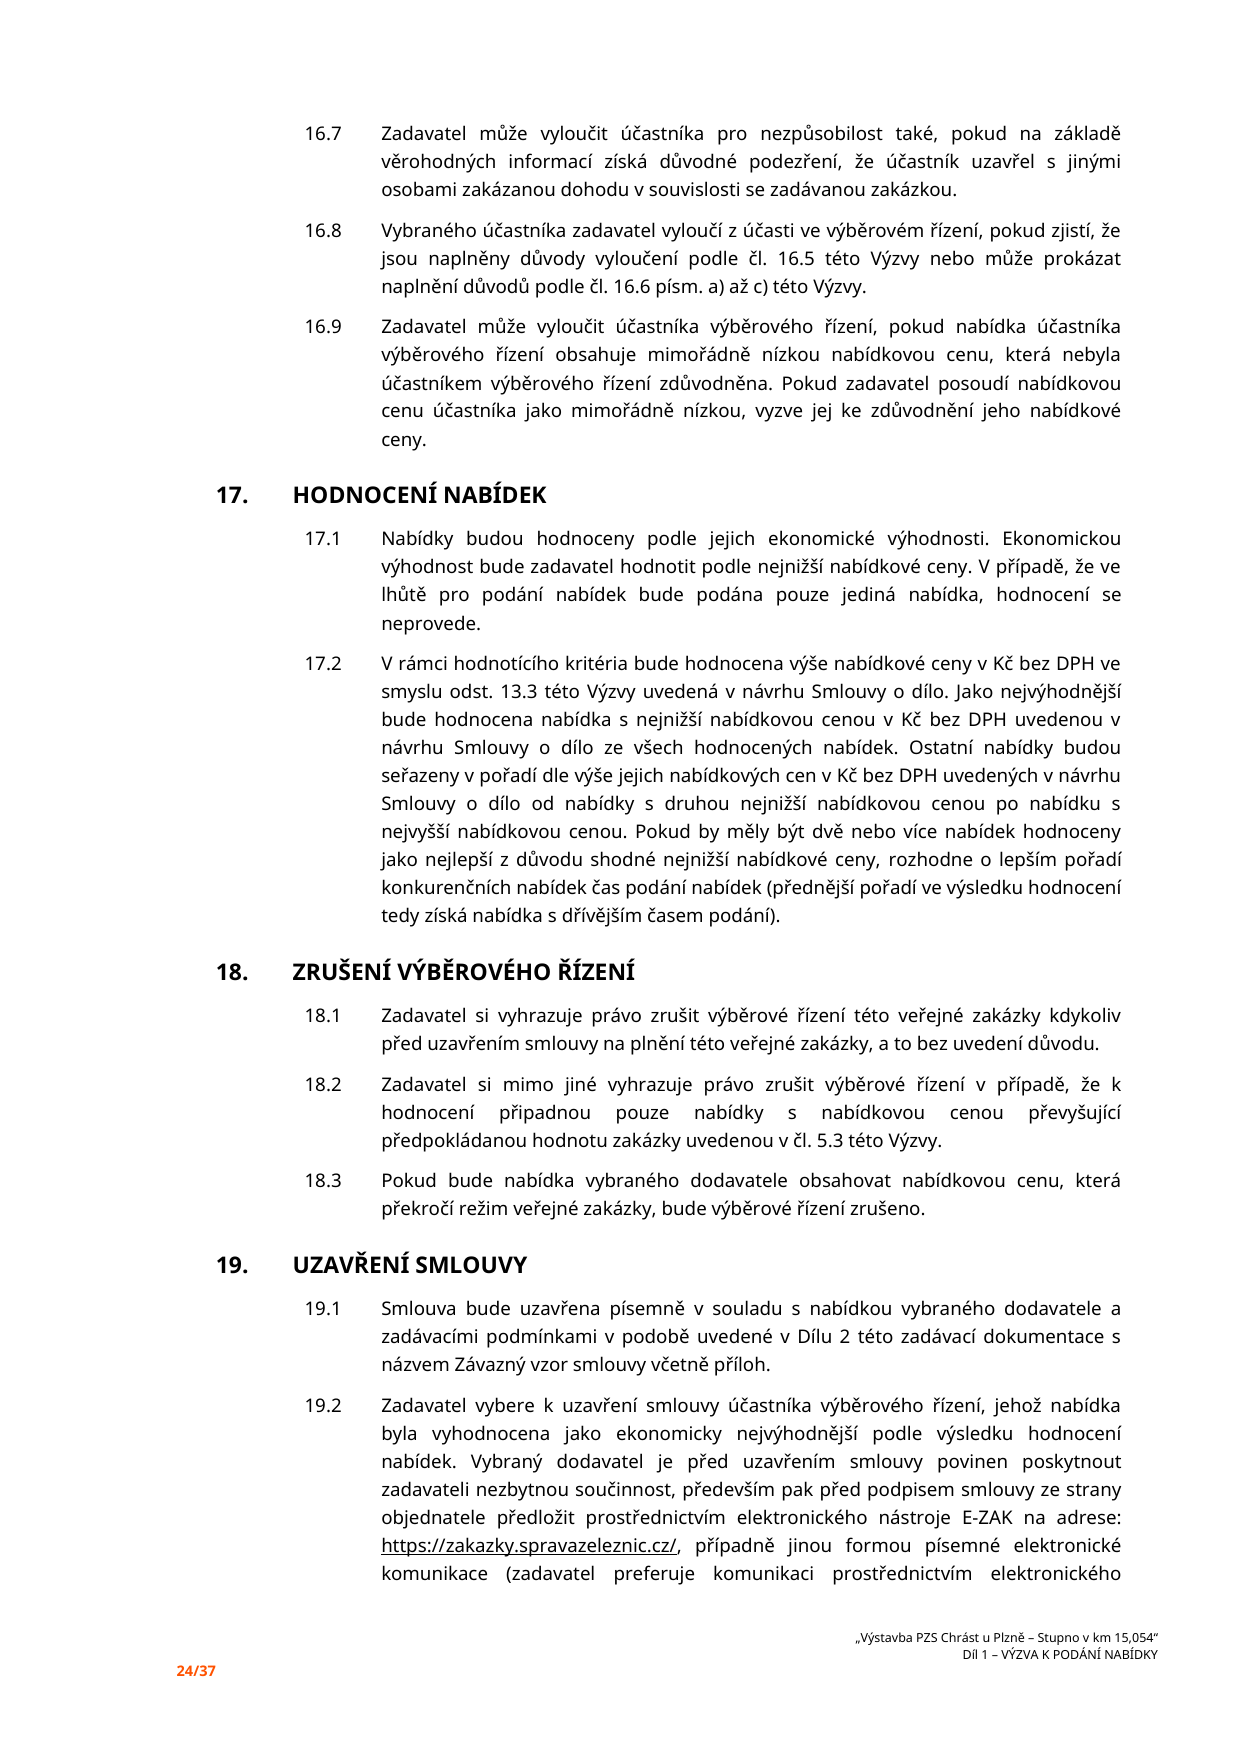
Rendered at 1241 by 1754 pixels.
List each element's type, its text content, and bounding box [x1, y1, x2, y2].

text Nabídky budou hodnoceny podle jejich ekonomické výhodnosti. Ekonomickou výhodnost bude zadavatel hodnotit podle nejnižší nabídkové ceny. V případě, že ve lhůtě pro podání nabídek bude podána pouze jediná nabídka, hodnocení se neprovede. [304, 526, 1122, 635]
text Vybraného účastníka zadavatel vyloučí z účasti ve výběrovém řízení, pokud zjistí, že jsou naplněny důvody vyloučení podle čl. 16.5 této Výzvy nebo může prokázat naplnění důvodů podle čl. 16.6 písm. a) až c) této Výzvy. [304, 217, 1122, 299]
text Smlouva bude uzavřena písemně v souladu s nabídkou vybraného dodavatele a zadávacími podmínkami v podobě uvedené v Dílu 2 této zadávací dokumentace s názvem Závazný vzor smlouvy včetně příloh. [304, 1295, 1122, 1377]
text Zadavatel může vyloučit účastníka pro nezpůsobilost také, pokud na základě věrohodných informací získá důvodné podezření, že účastník uzavřel s jinými osobami zakázanou dohodu v souvislosti se zadávanou zakázkou. [304, 121, 1122, 202]
text UZAVŘENÍ SMLOUVY [216, 1248, 1122, 1280]
text Zadavatel si mimo jiné vyhrazuje právo zrušit výběrové řízení v případě, že k hodnocení připadnou pouze nabídky s nabídkovou cenou převyšující předpokládanou hodnotu zakázky uvedenou v čl. 5.3 této Výzvy. [304, 1071, 1122, 1152]
text ZRUŠENÍ VÝBĚROVÉHO ŘÍZENÍ [216, 956, 1122, 987]
text HODNOCENÍ NABÍDEK [216, 479, 1122, 510]
text Zadavatel může vyloučit účastníka výběrového řízení, pokud nabídka účastníka výběrového řízení obsahuje mimořádně nízkou nabídkovou cenu, která nebyla účastníkem výběrového řízení zdůvodněna. Pokud zadavatel posoudí nabídkovou cenu účastníka jako mimořádně nízkou, vyzve jej ke zdůvodnění jeho nabídkové ceny. [304, 314, 1122, 451]
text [304, 1392, 1122, 1586]
text V rámci hodnotícího kritéria bude hodnocena výše nabídkové ceny v Kč bez DPH ve smyslu odst. 13.3 této Výzvy uvedená v návrhu Smlouvy o dílo. Jako nejvýhodnější bude hodnocena nabídka s nejnižší nabídkovou cenou v Kč bez DPH uvedenou v návrhu Smlouvy o dílo ze všech hodnocených nabídek. Ostatní nabídky budou seřazeny v pořadí dle výše jejich nabídkových cen v Kč bez DPH uvedených v návrhu Smlouvy o dílo od nabídky s druhou nejnižší nabídkovou cenou po nabídku s nejvyšší nabídkovou cenou. Pokud by měly být dvě nebo více nabídek hodnoceny jako nejlepší z důvodu shodné nejnižší nabídkové ceny, rozhodne o lepším pořadí konkurenčních nabídek čas podání nabídek (přednější pořadí ve výsledku hodnocení tedy získá nabídka s dřívějším časem podání). [304, 650, 1122, 928]
text Zadavatel si vyhrazuje právo zrušit výběrové řízení této veřejné zakázky kdykoliv před uzavřením smlouvy na plnění této veřejné zakázky, a to bez uvedení důvodu. [304, 1002, 1122, 1056]
text Pokud bude nabídka vybraného dodavatele obsahovat nabídkovou cenu, která překročí režim veřejné zakázky, bude výběrové řízení zrušeno. [304, 1167, 1122, 1221]
